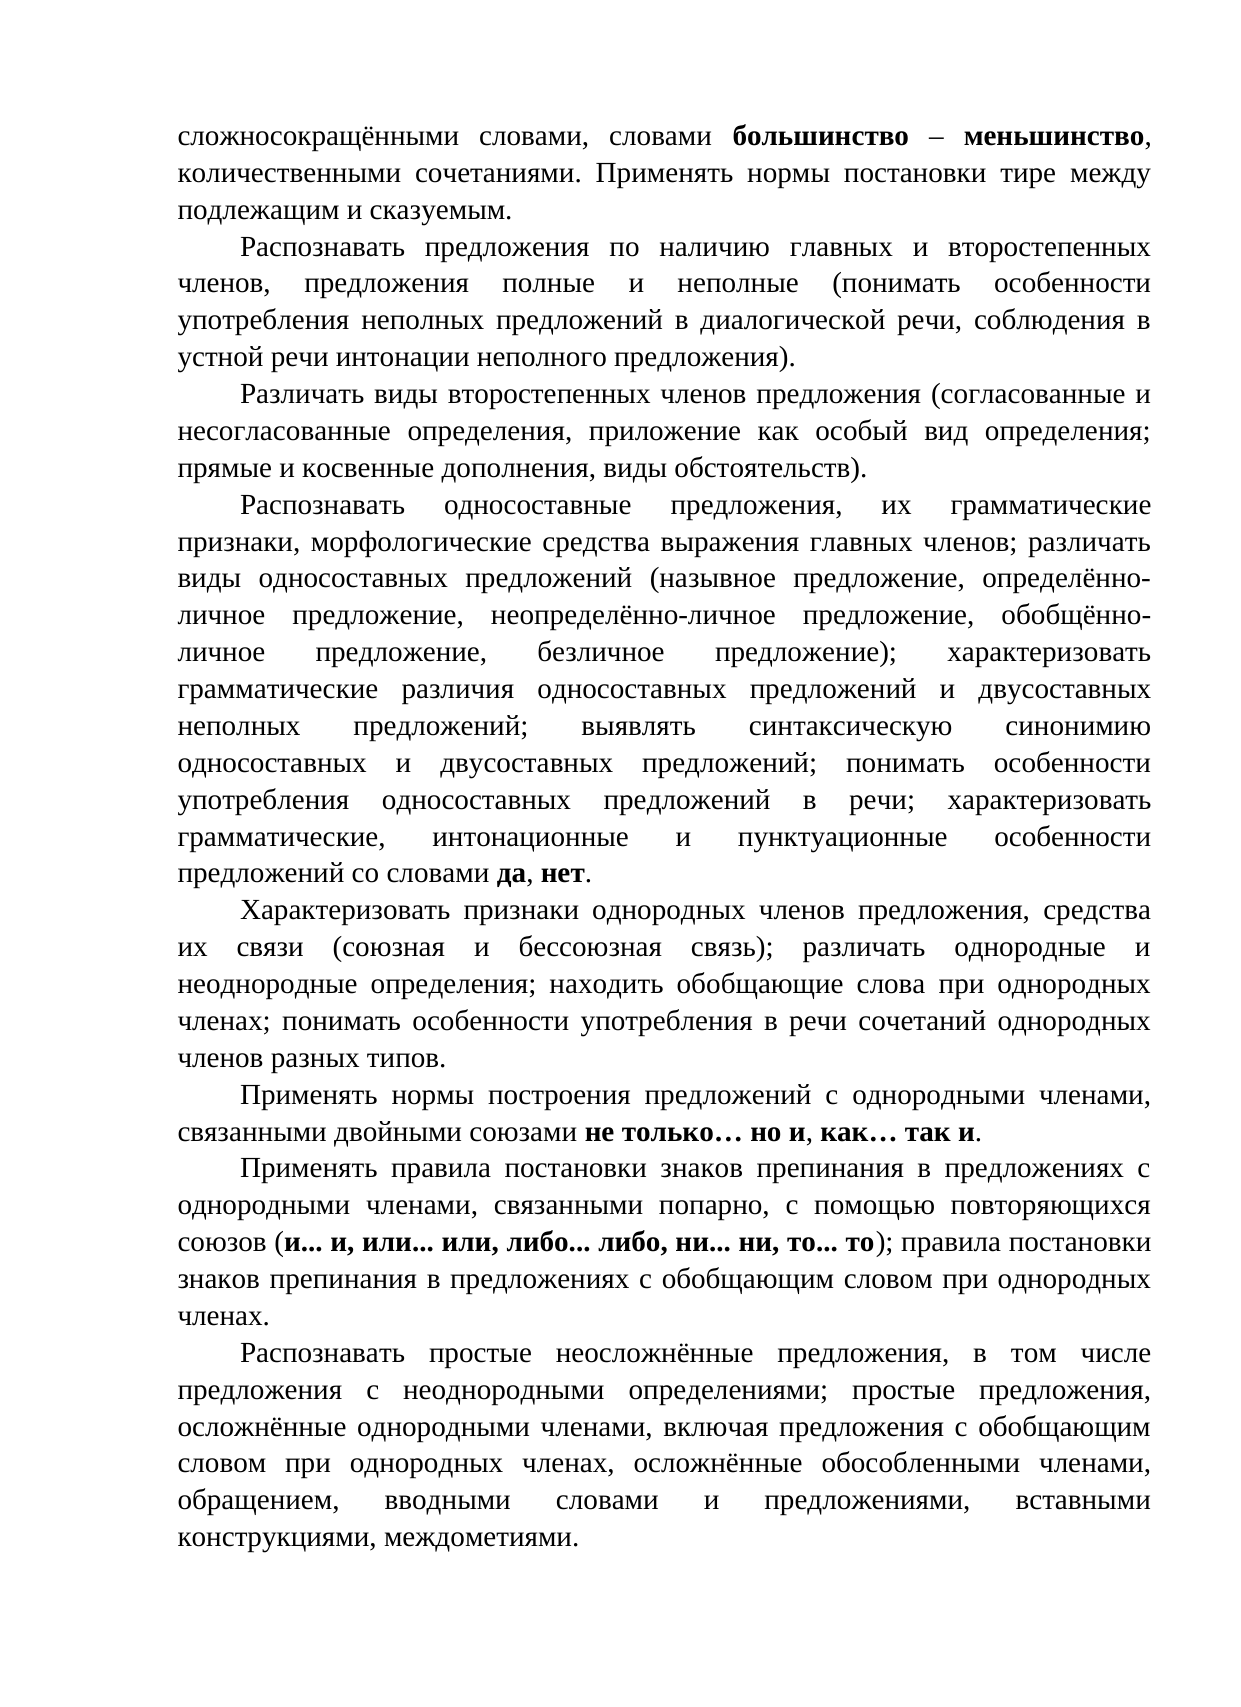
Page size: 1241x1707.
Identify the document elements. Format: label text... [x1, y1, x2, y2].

text Применять нормы построения предложений с однородными членами, связанными двойными союзами не только… но и, как… так и. [177, 1077, 1152, 1147]
text Распознавать односоставные предложения, их грамматические признаки, морфологические средства выражения главных членов; различать виды односоставных предложений (назывное предложение, определённо-личное предложение, неопределённо-личное предложение, обобщённо-личное предложение, безличное предложение); характеризовать грамматические различия односоставных предложений и двусоставных неполных предложений; выявлять синтаксическую синонимию односоставных и двусоставных предложений; понимать особенности употребления односоставных предложений в речи; характеризовать грамматические, интонационные и пунктуационные особенности предложений со словами да, нет. [177, 487, 1152, 889]
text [177, 118, 1152, 225]
text Применять правила постановки знаков препинания в предложениях с однородными членами, связанными попарно, с помощью повторяющихся союзов (и... и, или... или, либo... либo, ни... ни, тo... тo); правила постановки знаков препинания в предложениях с обобщающим словом при однородных членах. [177, 1151, 1152, 1332]
text Характеризовать признаки однородных членов предложения, средства их связи (союзная и бессоюзная связь); различать однородные и неоднородные определения; находить обобщающие слова при однородных членах; понимать особенности употребления в речи сочетаний однородных членов разных типов. [177, 892, 1152, 1073]
text Распознавать простые неосложнённые предложения, в том числе предложения с неоднородными определениями; простые предложения, осложнённые однородными членами, включая предложения с обобщающим словом при однородных членах, осложнённые обособленными членами, обращением, вводными словами и предложениями, вставными конструкциями, междометиями. [177, 1335, 1152, 1553]
text Различать виды второстепенных членов предложения (согласованные и несогласованные определения, приложение как особый вид определения; прямые и косвенные дополнения, виды обстоятельств). [177, 376, 1152, 483]
text Распознавать предложения по наличию главных и второстепенных членов, предложения полные и неполные (понимать особенности употребления неполных предложений в диалогической речи, соблюдения в устной речи интонации неполного предложения). [177, 229, 1152, 373]
